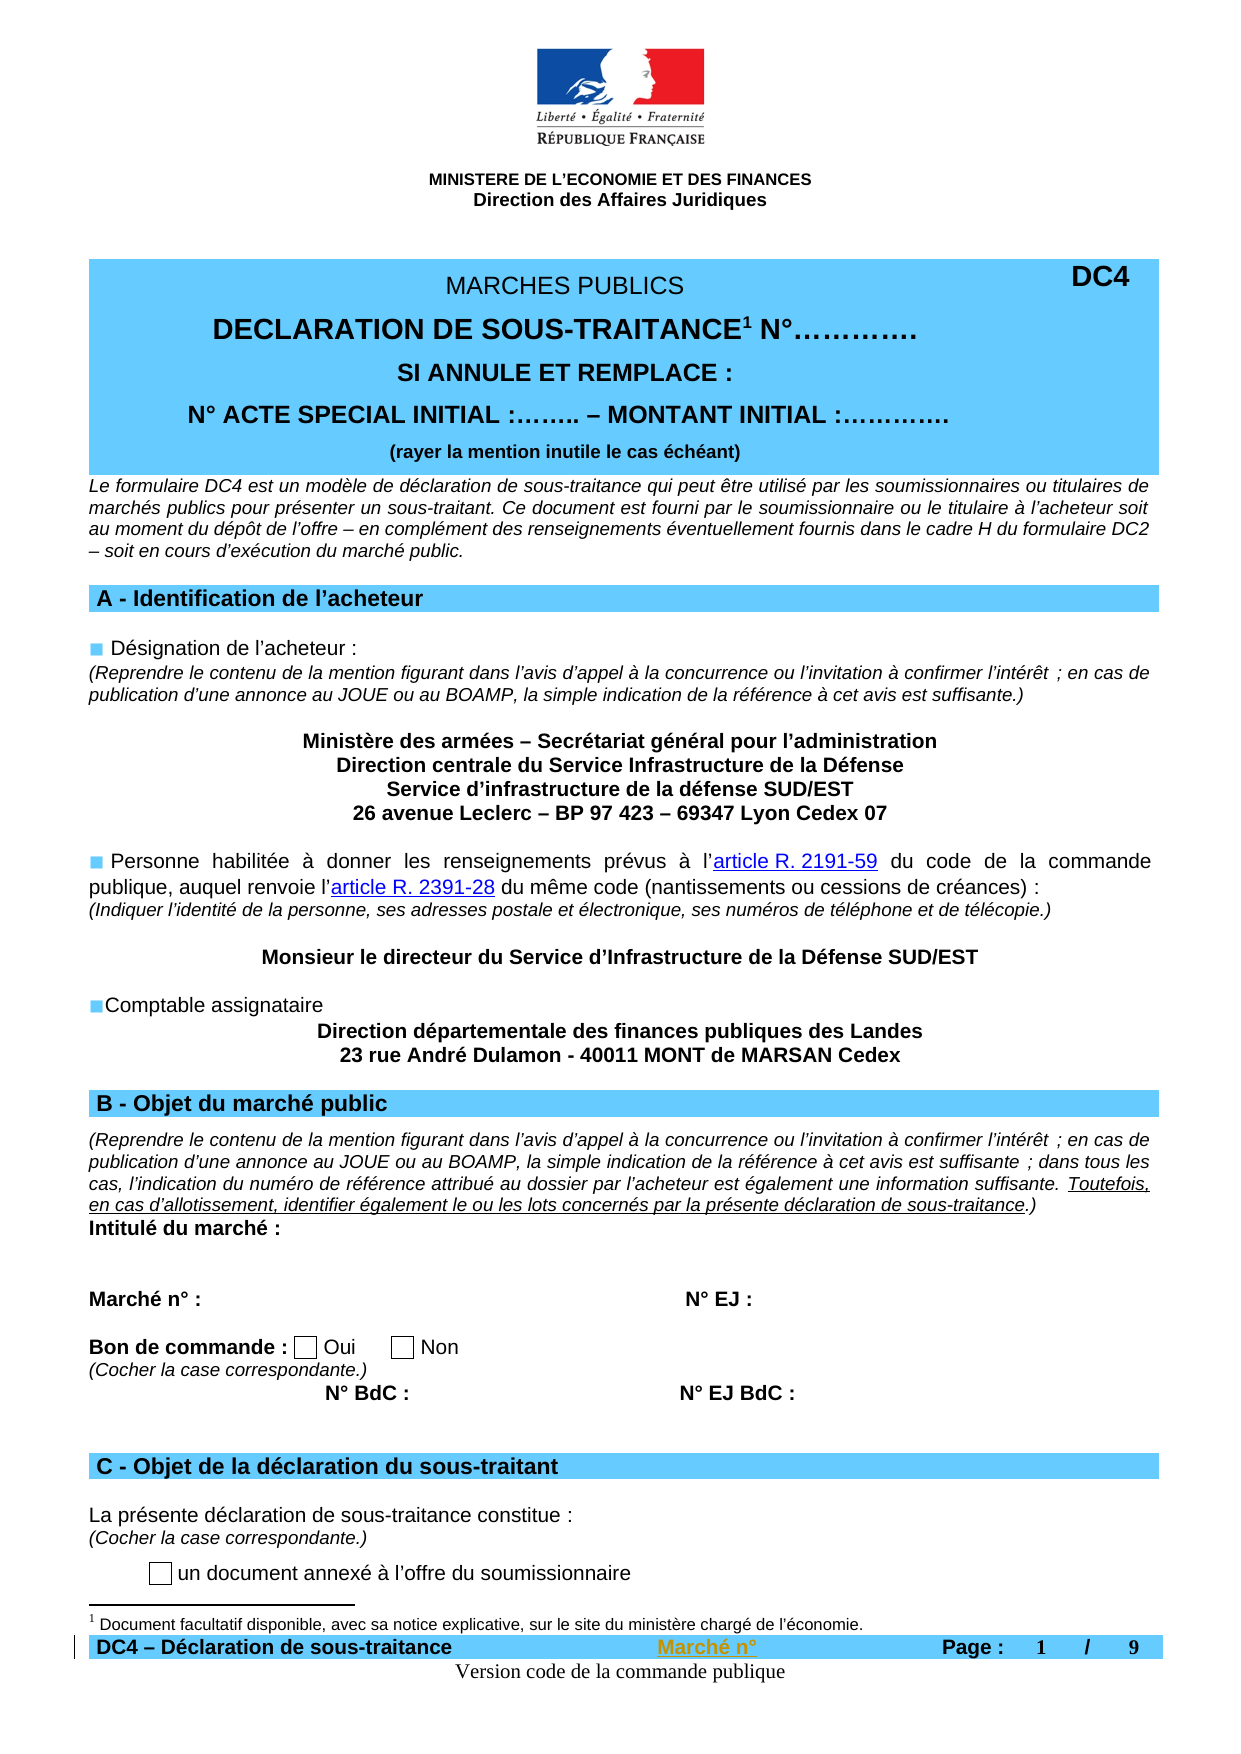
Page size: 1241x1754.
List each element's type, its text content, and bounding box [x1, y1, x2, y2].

table_header MARCHES PUBLICS declaration de sous-traitance n°…………. Si ANNULE ET REMPLACE : N° ACTE SPECIAL INITIAL :…….. – MONTANT INITIAL :…………. (rayer la mention inutile le cas échéant) [89, 259, 1041, 475]
text Bon de commande : Oui Non [89, 1335, 1152, 1359]
text Personne habilitée à donner les renseignements prévus à l’article R. 2191-59 du code de la commande publique, auquel renvoie l’article R. 2391-28 du même code (nantissements ou cessions de créances) : [89, 849, 1152, 899]
text Direction centrale du Service Infrastructure de la Défense [89, 753, 1152, 777]
table_header B - Objet du marché public [89, 1090, 1159, 1117]
picture [535, 47, 705, 146]
text (Indiquer l’identité de la personne, ses adresses postale et électronique, ses numéros de téléphone et de télécopie.) [89, 899, 1152, 921]
text Ministère des armées – Secrétariat général pour l’administration [89, 729, 1152, 753]
text Le formulaire DC4 est un modèle de déclaration de sous-traitance qui peut être utilisé par les soumissionnaires ou titulaires de marchés publics pour présenter un sous-traitant. Ce document est fourni par le soumissionnaire ou le titulaire à l’acheteur soit au moment du dépôt de l’offre – en complément des renseignements éventuellement fournis dans le cadre H du formulaire DC2 – soit en cours d’exécution du marché public. [89, 475, 1152, 561]
text Monsieur le directeur du Service d’Infrastructure de la Défense SUD/EST [89, 921, 1152, 968]
text (Reprendre le contenu de la mention figurant dans l’avis d’appel à la concurrence ou l’invitation à confirmer l’intérêt ; en cas de publication d’une annonce au JOUE ou au BOAMP, la simple indication de la référence à cet avis est suffisante ; dans tous les cas, l’indication du numéro de référence attribué au dossier par l’acheteur est également une information suffisante. Toutefois, en cas d’allotissement, identifier également le ou les lots concernés par la présente déclaration de sous-traitance.) [89, 1129, 1152, 1215]
table_header A - Identification de l’acheteur [89, 585, 1159, 612]
text (Cocher la case correspondante.) [89, 1527, 1152, 1548]
text Marché n° : N° EJ : [89, 1287, 1152, 1311]
text N° BdC : N° EJ BdC : [266, 1381, 1152, 1405]
text Comptable assignataire [89, 992, 1152, 1018]
text un document annexé à l’offre du soumissionnaire [148, 1561, 1152, 1585]
text Désignation de l’acheteur : [89, 636, 1152, 662]
text Direction départementale des finances publiques des Landes [89, 1018, 1152, 1042]
text 23 rue André Dulamon - 40011 MONT de MARSAN Cedex [89, 1042, 1152, 1066]
text La présente déclaration de sous-traitance constitue : [89, 1503, 1152, 1527]
text Intitulé du marché : [89, 1215, 1152, 1239]
table_header C - Objet de la déclaration du sous-traitant [89, 1453, 1159, 1479]
text (Cocher la case correspondante.) [89, 1359, 1152, 1381]
text 26 avenue Leclerc – BP 97 423 – 69347 Lyon Cedex 07 [89, 801, 1152, 825]
text (Reprendre le contenu de la mention figurant dans l’avis d’appel à la concurrence ou l’invitation à confirmer l’intérêt ; en cas de publication d’une annonce au JOUE ou au BOAMP, la simple indication de la référence à cet avis est suffisante.) [89, 662, 1152, 705]
text Service d’infrastructure de la défense SUD/EST [89, 777, 1152, 801]
table_header DC4 [1041, 259, 1159, 475]
